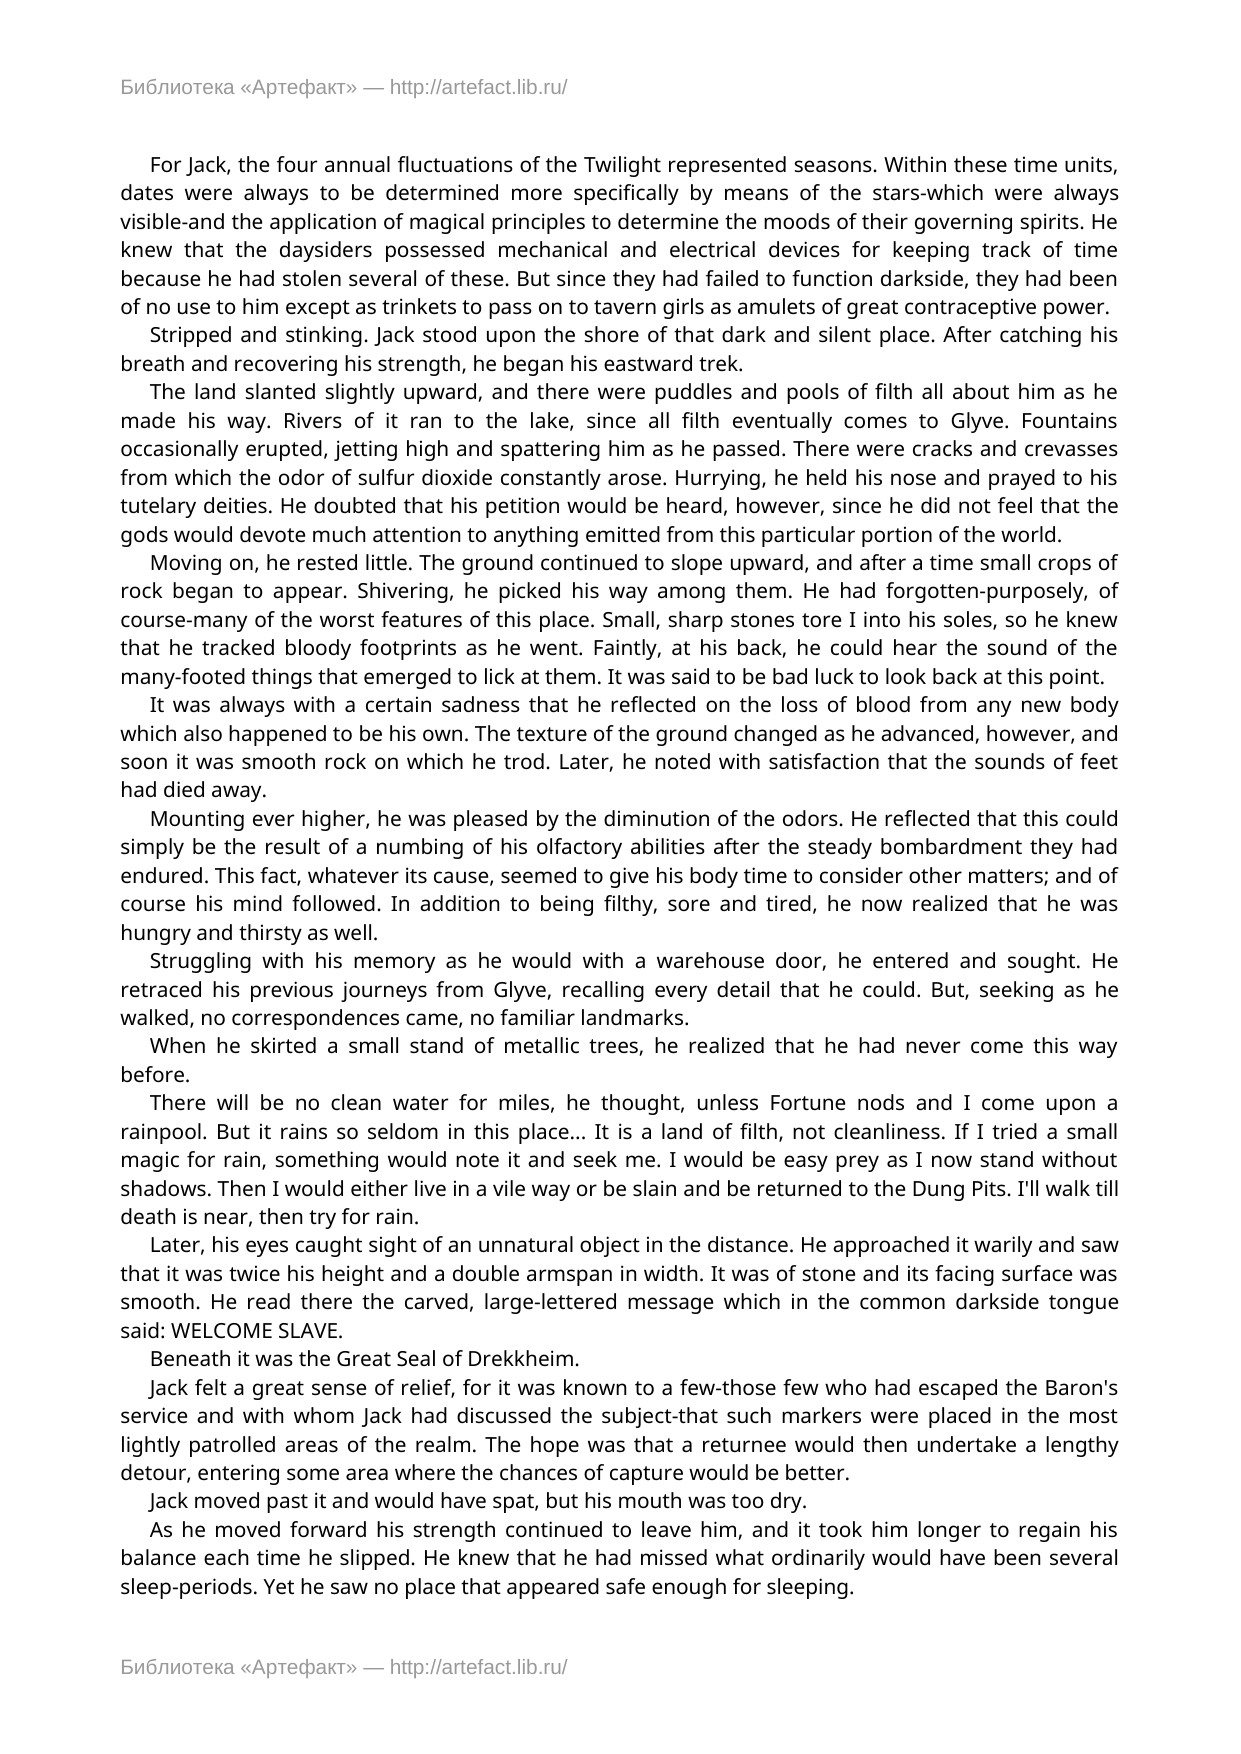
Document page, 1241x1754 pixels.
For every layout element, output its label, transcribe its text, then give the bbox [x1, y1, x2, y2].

text Struggling with his memory as he would with a warehouse door, he entered and sought. He retraced his previous journeys from Glyve, recalling every detail that he could. But, seeking as he walked, no correspondences came, no familiar landmarks. [120, 946, 1120, 1032]
text There will be no clean water for miles, he thought, unless Fortune nods and I come upon a rainpool. But it rains so seldom in this place... It is a land of filth, not cleanliness. If I tried a small magic for rain, something would note it and seek me. I would be easy prey as I now stand without shadows. Then I would either live in a vile way or be slain and be returned to the Dung Pits. I'll walk till death is near, then try for rain. [120, 1088, 1120, 1231]
text Later, his eyes caught sight of an unnatural object in the distance. He approached it warily and saw that it was twice his height and a double armspan in width. It was of stone and its facing surface was smooth. He read there the carved, large-lettered message which in the common darkside tongue said: WELCOME SLAVE. [120, 1231, 1120, 1344]
text Stripped and stinking. Jack stood upon the shore of that dark and silent place. After catching his breath and recovering his strength, he began his eastward trek. [120, 321, 1120, 377]
text It was always with a certain sadness that he reflected on the loss of blood from any new body which also happened to be his own. The texture of the ground changed as he advanced, however, and soon it was smooth rock on which he trod. Later, he noted with satisfaction that the sounds of feet had died away. [120, 690, 1120, 804]
text Mounting ever higher, he was pleased by the diminution of the odors. He reflected that this could simply be the result of a numbing of his olfactory abilities after the steady bombardment they had endured. This fact, whatever its cause, seemed to give his body time to consider other matters; and of course his mind followed. In addition to being filthy, sore and tired, he now realized that he was hungry and thirsty as well. [120, 804, 1120, 946]
text The land slanted slightly upward, and there were puddles and pools of filth all about him as he made his way. Rivers of it ran to the lake, since all filth eventually comes to Glyve. Fountains occasionally erupted, jetting high and spattering him as he passed. There were cracks and crevasses from which the odor of sulfur dioxide constantly arose. Hurrying, he held his nose and prayed to his tutelary deities. He doubted that his petition would be heard, however, since he did not feel that the gods would devote much attention to anything emitted from this particular portion of the world. [120, 377, 1120, 548]
text When he skirted a small stand of metallic trees, he realized that he had never come this way before. [120, 1032, 1120, 1088]
text For Jack, the four annual fluctuations of the Twilight represented seasons. Within these time units, dates were always to be determined more specifically by means of the stars-which were always visible-and the application of magical principles to determine the moods of their governing spirits. He knew that the daysiders possessed mechanical and electrical devices for keeping track of time because he had stolen several of these. But since they had failed to function darkside, they had been of no use to him except as trinkets to pass on to tavern girls as amulets of great contraceptive power. [120, 150, 1120, 321]
text As he moved forward his strength continued to leave him, and it took him longer to regain his balance each time he slipped. He knew that he had missed what ordinarily would have been several sleep-periods. Yet he saw no place that appeared safe enough for sleeping. [120, 1515, 1120, 1600]
text Moving on, he rested little. The ground continued to slope upward, and after a time small crops of rock began to appear. Shivering, he picked his way among them. He had forgotten-purposely, of course-many of the worst features of this place. Small, sharp stones tore I into his soles, so he knew that he tracked bloody footprints as he went. Faintly, at his back, he could hear the sound of the many-footed things that emerged to lick at them. It was said to be bad luck to look back at this point. [120, 548, 1120, 690]
text Beneath it was the Great Seal of Drekkheim. [120, 1344, 1120, 1373]
text Jack moved past it and would have spat, but his mouth was too dry. [120, 1487, 1120, 1515]
text Jack felt a great sense of relief, for it was known to a few-those few who had escaped the Baron's service and with whom Jack had discussed the subject-that such markers were placed in the most lightly patrolled areas of the realm. The hope was that a returnee would then undertake a lengthy detour, entering some area where the chances of capture would be better. [120, 1373, 1120, 1487]
